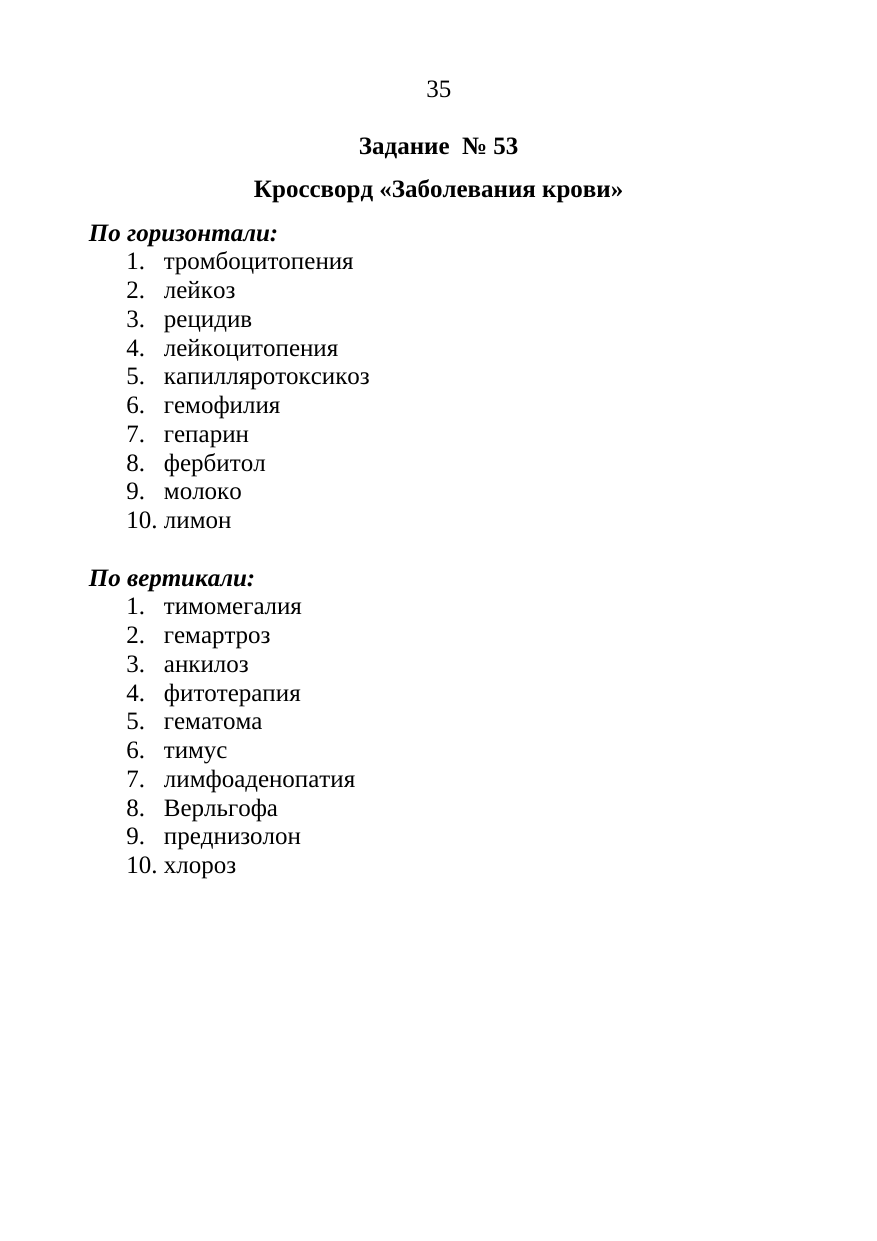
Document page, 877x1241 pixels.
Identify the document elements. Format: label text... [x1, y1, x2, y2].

list молоко [126, 476, 788, 505]
list Верльгофа [126, 793, 788, 821]
list лимфоаденопатия [126, 764, 788, 793]
list тромбоцитопения [126, 246, 788, 275]
list тимомегалия [126, 591, 788, 620]
list гематома [126, 706, 788, 735]
text Задание № 53 [89, 131, 788, 160]
list рецидив [126, 304, 788, 333]
list анкилоз [126, 649, 788, 678]
list лимон [126, 505, 788, 534]
list тимус [126, 735, 788, 764]
text Кроссворд «Заболевания крови» [89, 174, 788, 203]
text По горизонтали: [89, 218, 788, 246]
list гемофилия [126, 390, 788, 419]
list фербитол [126, 448, 788, 476]
list преднизолон [126, 821, 788, 850]
text По вертикали: [89, 563, 788, 591]
list фитотерапия [126, 678, 788, 706]
list хлороз [126, 850, 788, 879]
list лейкоцитопения [126, 333, 788, 361]
list лейкоз [126, 275, 788, 304]
list капилляротоксикоз [126, 361, 788, 390]
list гемартроз [126, 620, 788, 649]
list гепарин [126, 419, 788, 448]
